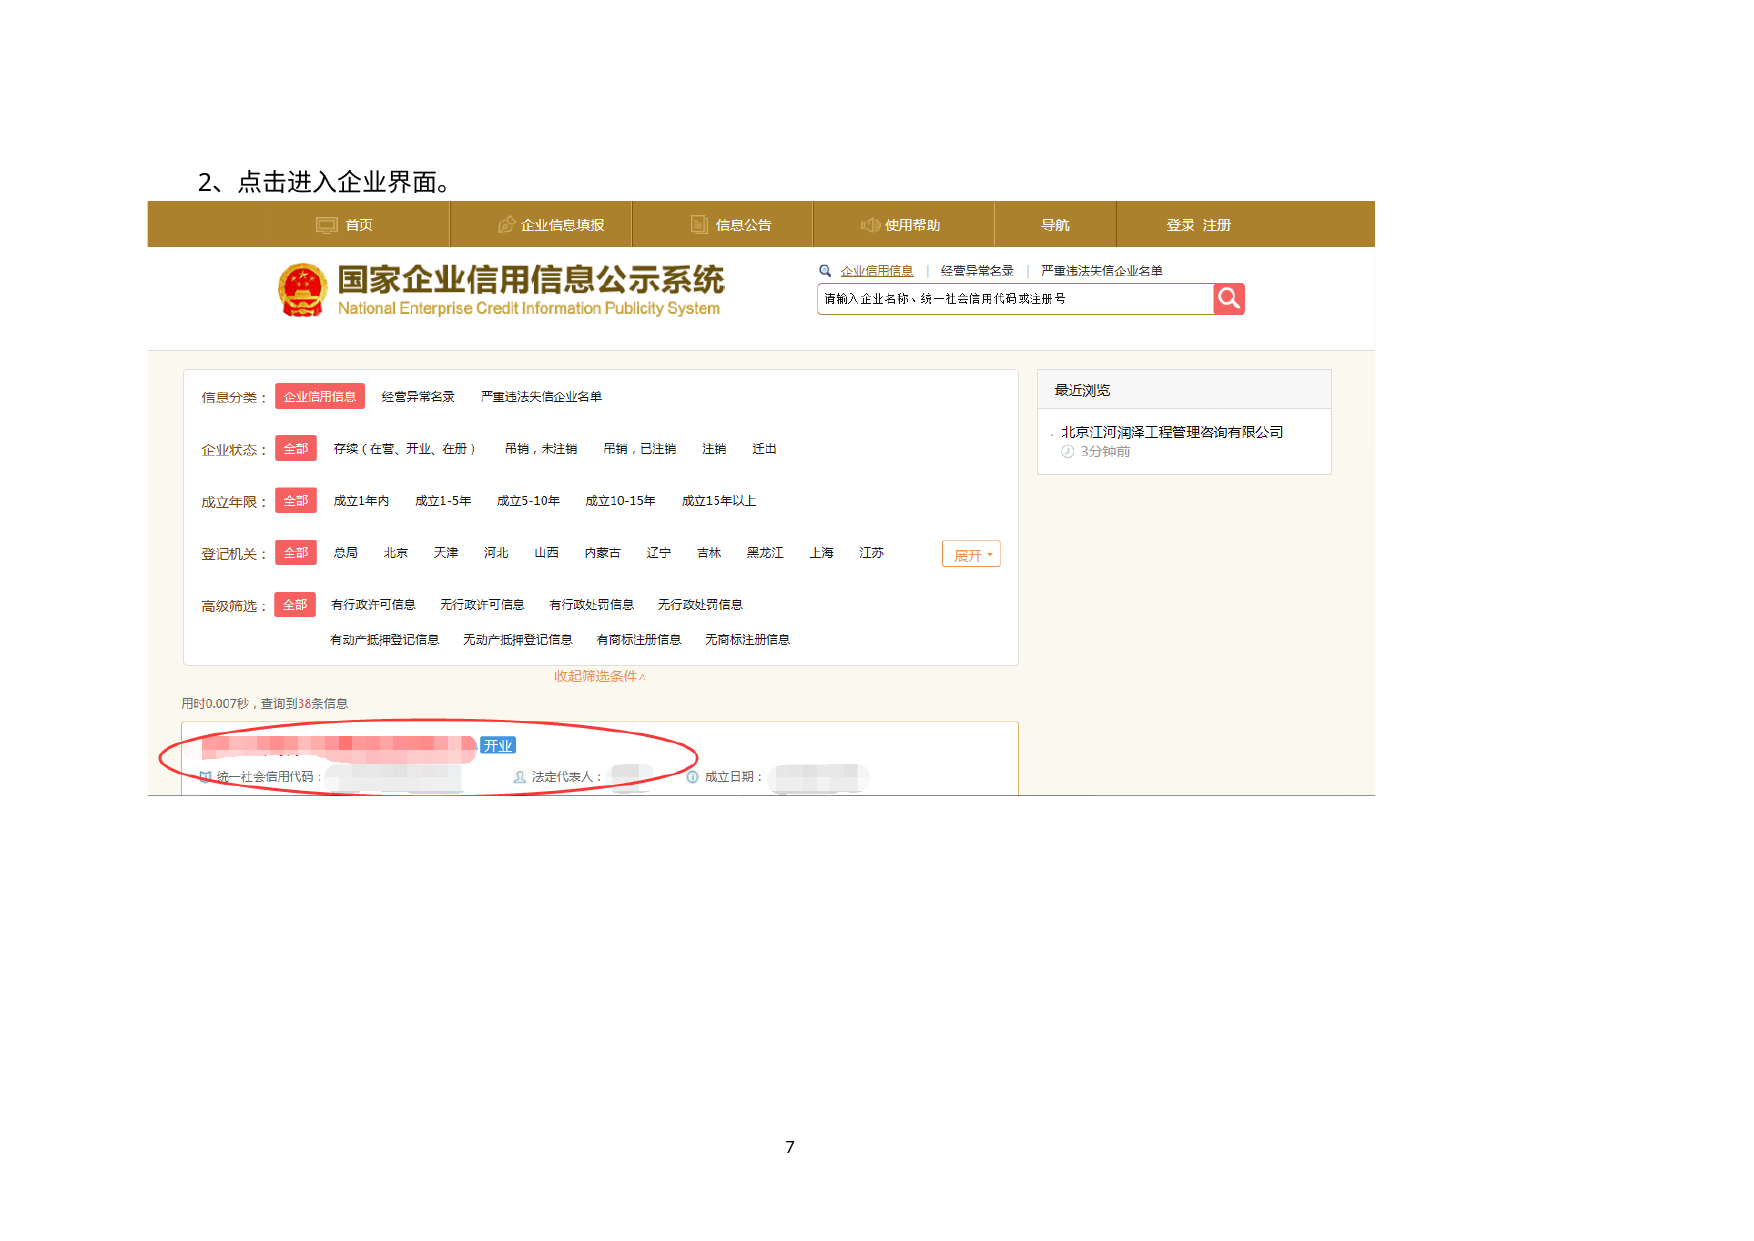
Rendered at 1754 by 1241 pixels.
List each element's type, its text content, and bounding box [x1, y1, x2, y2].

picture [147, 201, 1376, 796]
text 2、点击进入企业界面。 [148, 148, 1606, 202]
